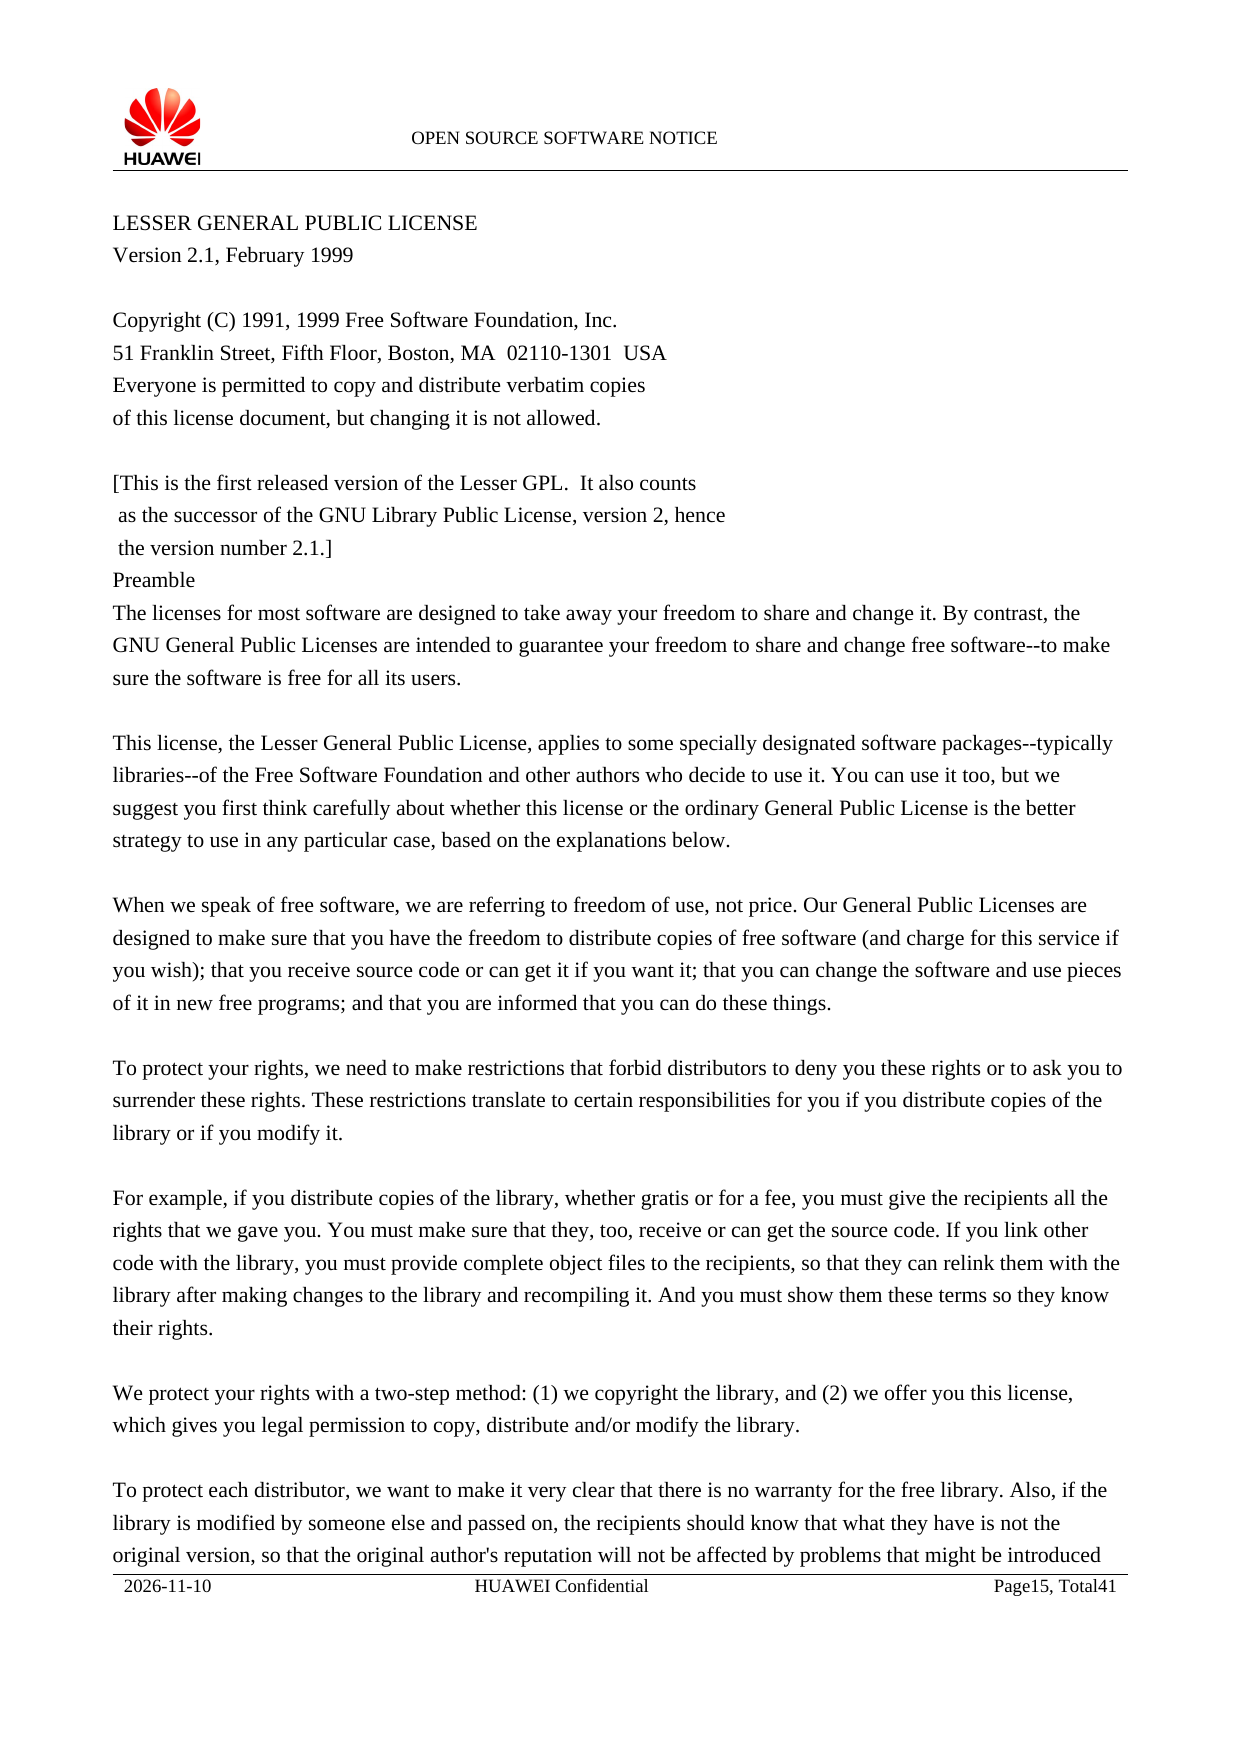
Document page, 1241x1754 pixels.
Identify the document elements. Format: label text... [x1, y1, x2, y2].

picture [124, 88, 201, 165]
